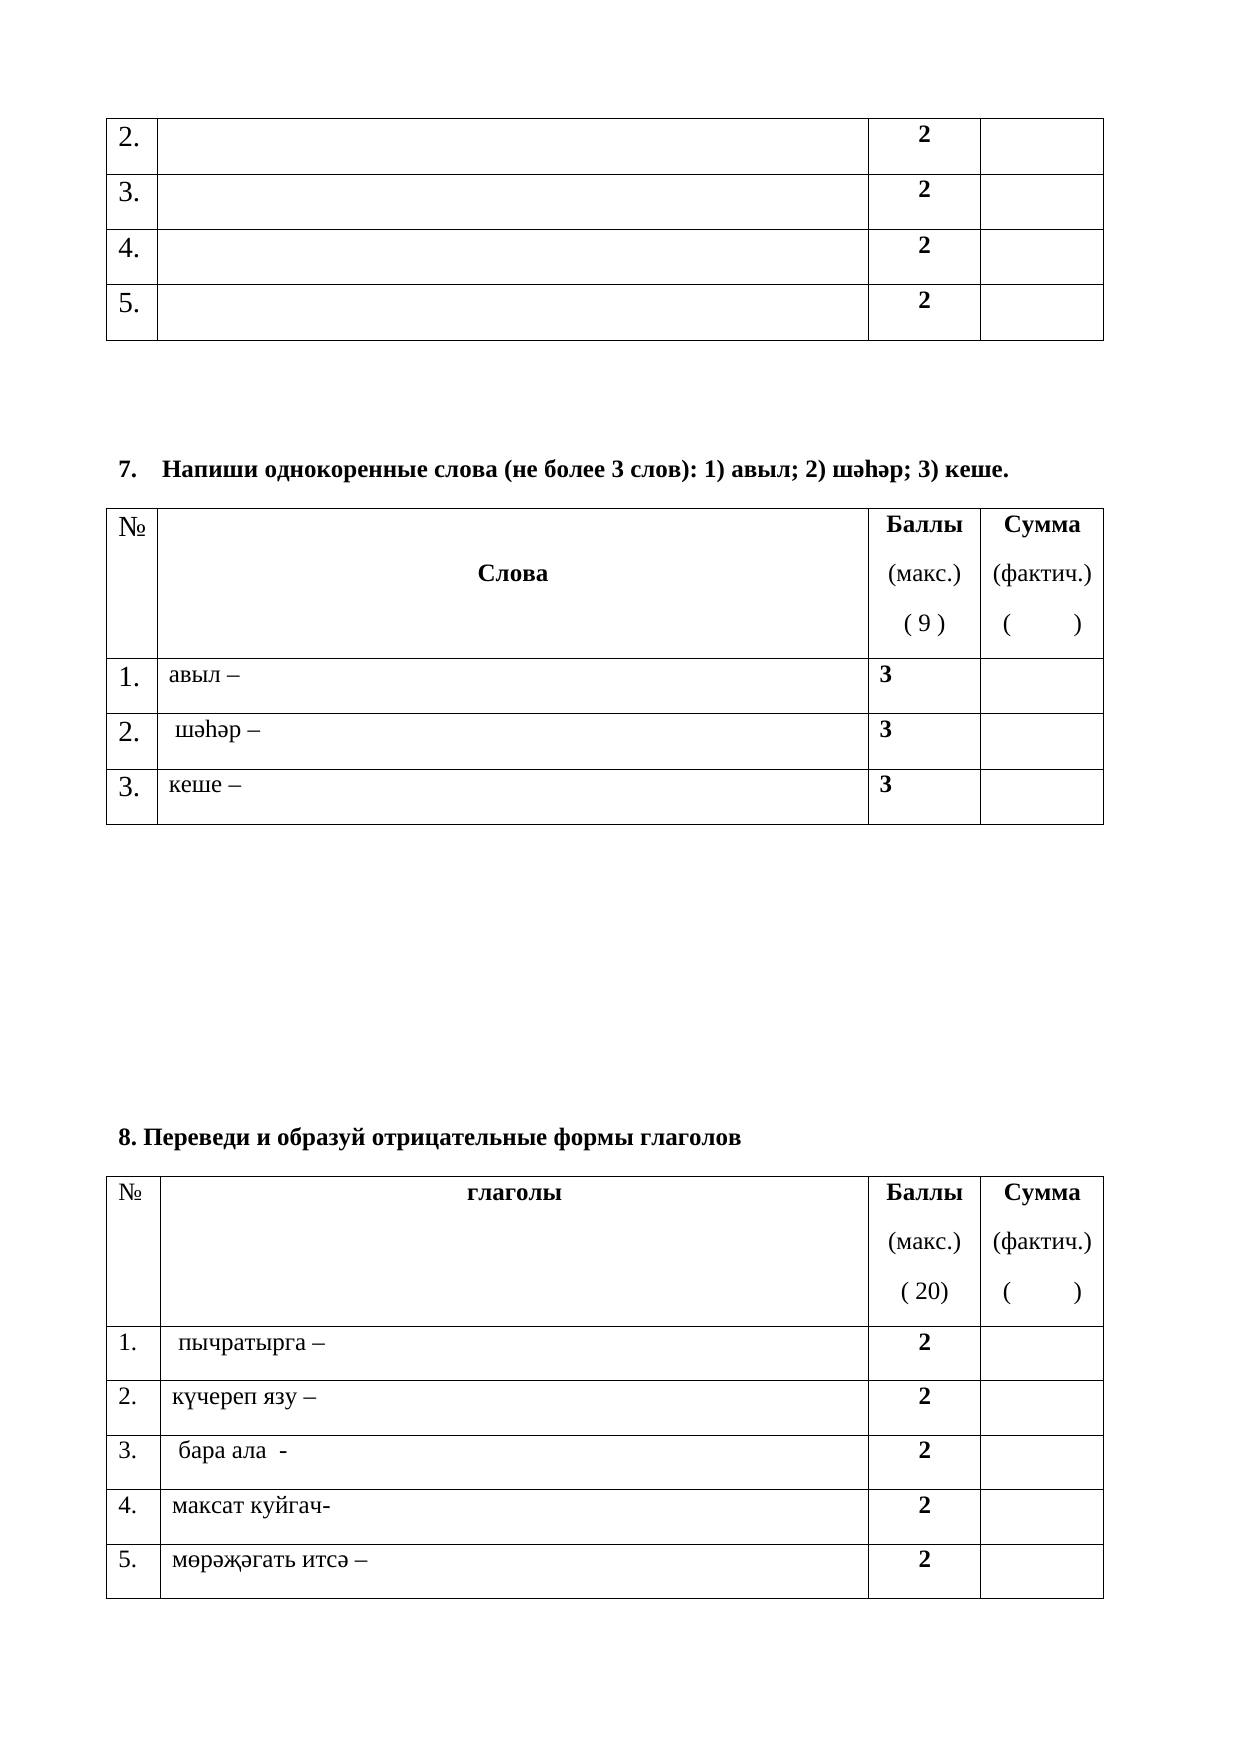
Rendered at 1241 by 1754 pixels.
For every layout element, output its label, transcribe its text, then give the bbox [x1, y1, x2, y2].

table_cell 2. [107, 1381, 160, 1434]
table_cell 4. [107, 230, 157, 284]
table_cell 4. [107, 1490, 160, 1543]
table_cell [981, 1490, 1103, 1543]
table_header Баллы (макс.) ( 20) [869, 1177, 980, 1326]
table_cell 2 [869, 1490, 980, 1543]
text 8. Переведи и образуй отрицательные формы глаголов [118, 1122, 1181, 1151]
table_cell шәһәр – [158, 714, 868, 768]
table_cell 3. [107, 1436, 160, 1489]
table_cell мөрәҗәгать итсә – [161, 1545, 868, 1598]
table_cell 2 [869, 1327, 980, 1380]
table_cell 1. [107, 659, 157, 713]
table_cell 2 [869, 175, 980, 229]
table_cell [158, 230, 868, 284]
table_cell 2 [869, 1545, 980, 1598]
table_cell 3 [869, 770, 980, 824]
table_header Сумма (фактич.) ( ) [981, 509, 1103, 658]
table_header Сумма (фактич.) ( ) [981, 1177, 1103, 1326]
table_header № [107, 1177, 160, 1326]
table_cell максат куйгач- [161, 1490, 868, 1543]
table_cell 3. [107, 175, 157, 229]
table_cell 2 [869, 1436, 980, 1489]
table_cell [981, 659, 1103, 713]
table_cell [981, 770, 1103, 824]
table_cell 2. [107, 714, 157, 768]
text 7. Напиши однокоренные слова (не более 3 слов): 1) авыл; 2) шәһәр; 3) кеше. [118, 454, 1181, 483]
table_cell [981, 1327, 1103, 1380]
table_cell [981, 1436, 1103, 1489]
table_header Слова [158, 509, 868, 658]
table_cell авыл – [158, 659, 868, 713]
table_cell 2 [869, 285, 980, 340]
table_cell кеше – [158, 770, 868, 824]
table_cell 3 [869, 714, 980, 768]
table_cell 1. [107, 1327, 160, 1380]
table_cell [981, 1381, 1103, 1434]
table_cell 2. [107, 119, 157, 173]
table_cell [981, 285, 1103, 340]
table_cell [158, 119, 868, 173]
table_cell 2 [869, 1381, 980, 1434]
table_cell 5. [107, 285, 157, 340]
table_cell 3. [107, 770, 157, 824]
table_header № [107, 509, 157, 658]
table_cell [981, 175, 1103, 229]
table_cell бара ала - [161, 1436, 868, 1489]
table_cell [981, 1545, 1103, 1598]
table_cell 5. [107, 1545, 160, 1598]
table_cell [981, 119, 1103, 173]
table_cell [158, 175, 868, 229]
table_header глаголы [161, 1177, 868, 1326]
table_cell 2 [869, 119, 980, 173]
table_cell [158, 285, 868, 340]
table_cell 2 [869, 230, 980, 284]
table_header Баллы (макс.) ( 9 ) [869, 509, 980, 658]
table_cell 3 [869, 659, 980, 713]
table_cell күчереп язу – [161, 1381, 868, 1434]
table_cell [981, 714, 1103, 768]
table_cell пычратырга – [161, 1327, 868, 1380]
table_cell [981, 230, 1103, 284]
